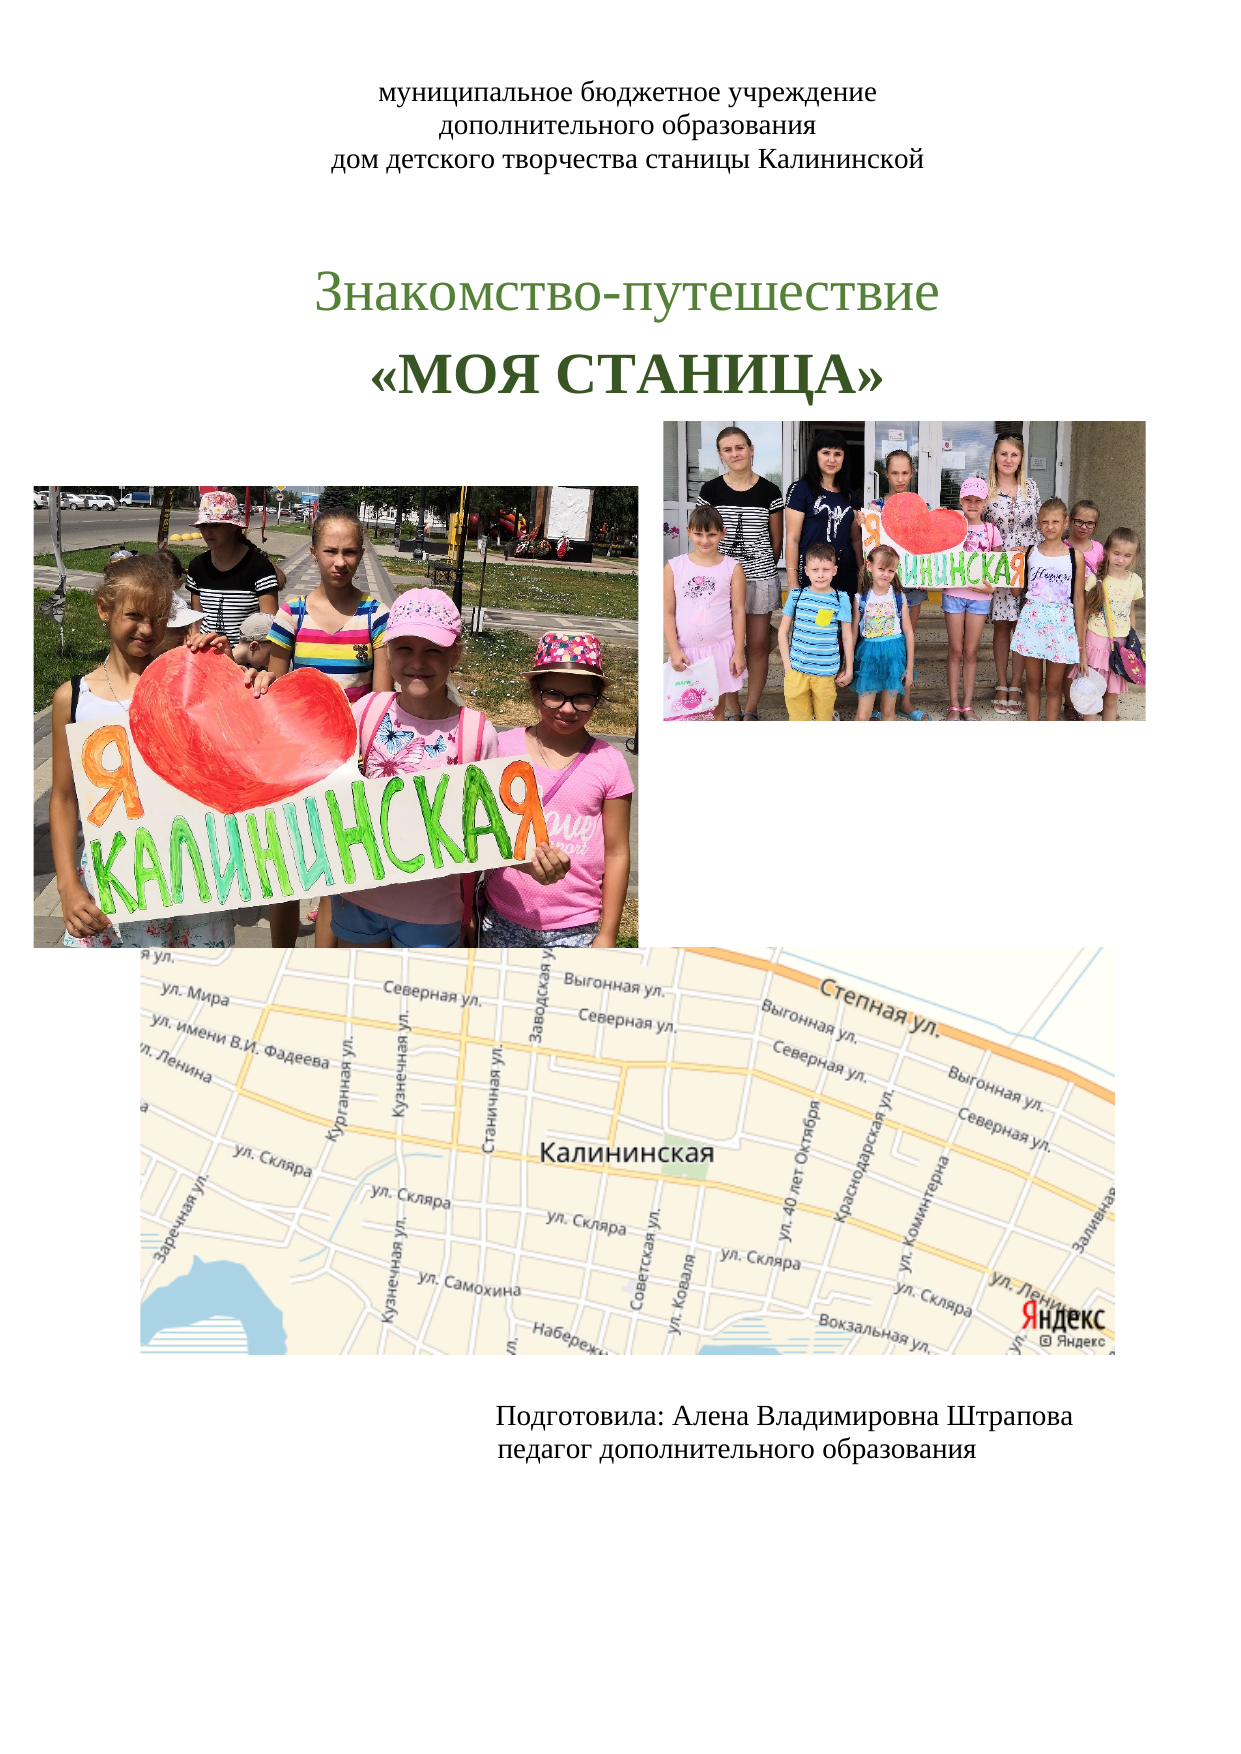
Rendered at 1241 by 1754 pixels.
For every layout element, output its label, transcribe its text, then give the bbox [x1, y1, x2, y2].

text дополнительного образования [103, 107, 1152, 141]
text Знакомство-путешествие [103, 256, 1152, 323]
picture [33, 486, 1115, 1355]
text «МОЯ СТАНИЦА» [103, 339, 1152, 406]
text педагог дополнительного образования [103, 1431, 1152, 1465]
text дом детского творчества станицы Калининской [103, 141, 1152, 174]
text Подготовила: Алена Владимировна Штрапова [103, 1398, 1152, 1431]
text муниципальное бюджетное учреждение [103, 74, 1152, 107]
picture [663, 421, 1146, 721]
